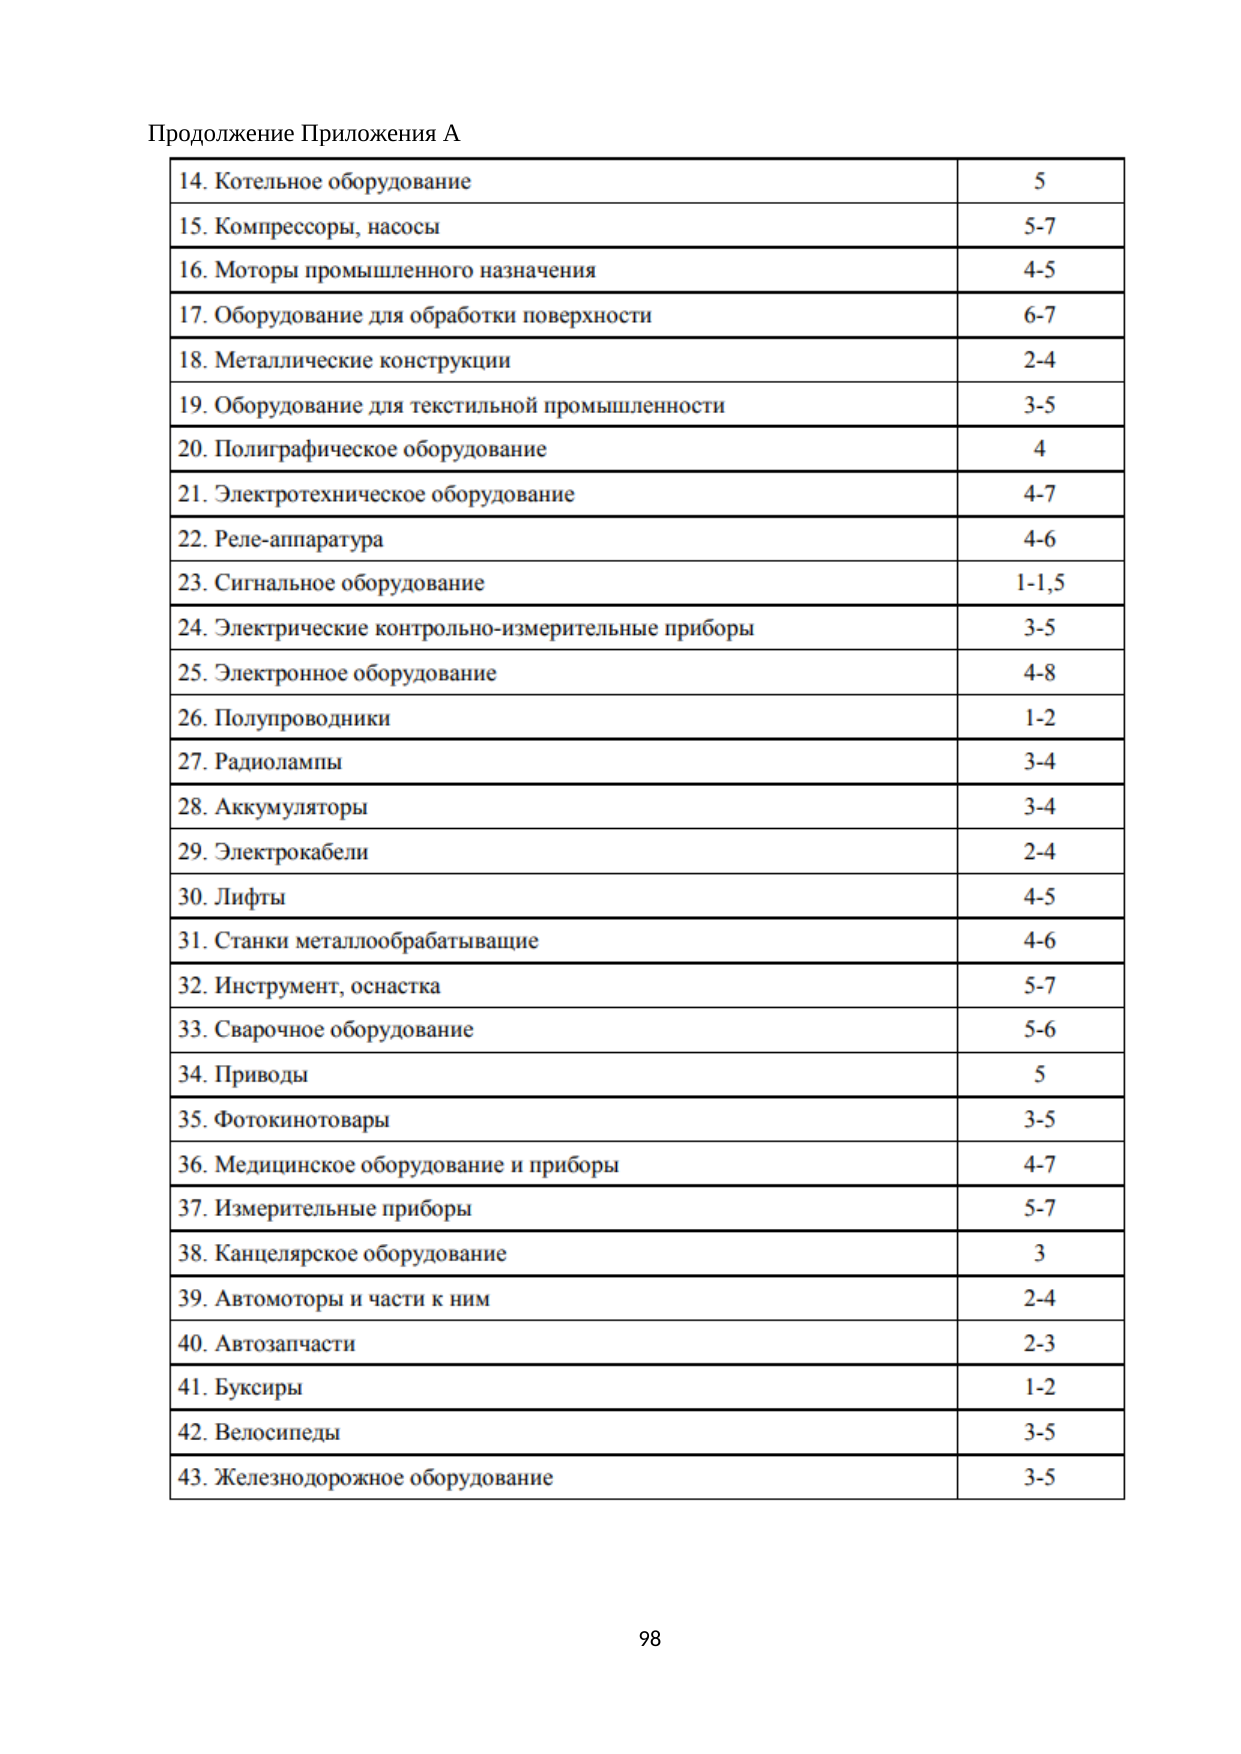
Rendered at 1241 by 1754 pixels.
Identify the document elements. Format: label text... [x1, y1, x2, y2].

text Продолжение Приложения А [148, 118, 1152, 147]
picture [147, 146, 1138, 1514]
